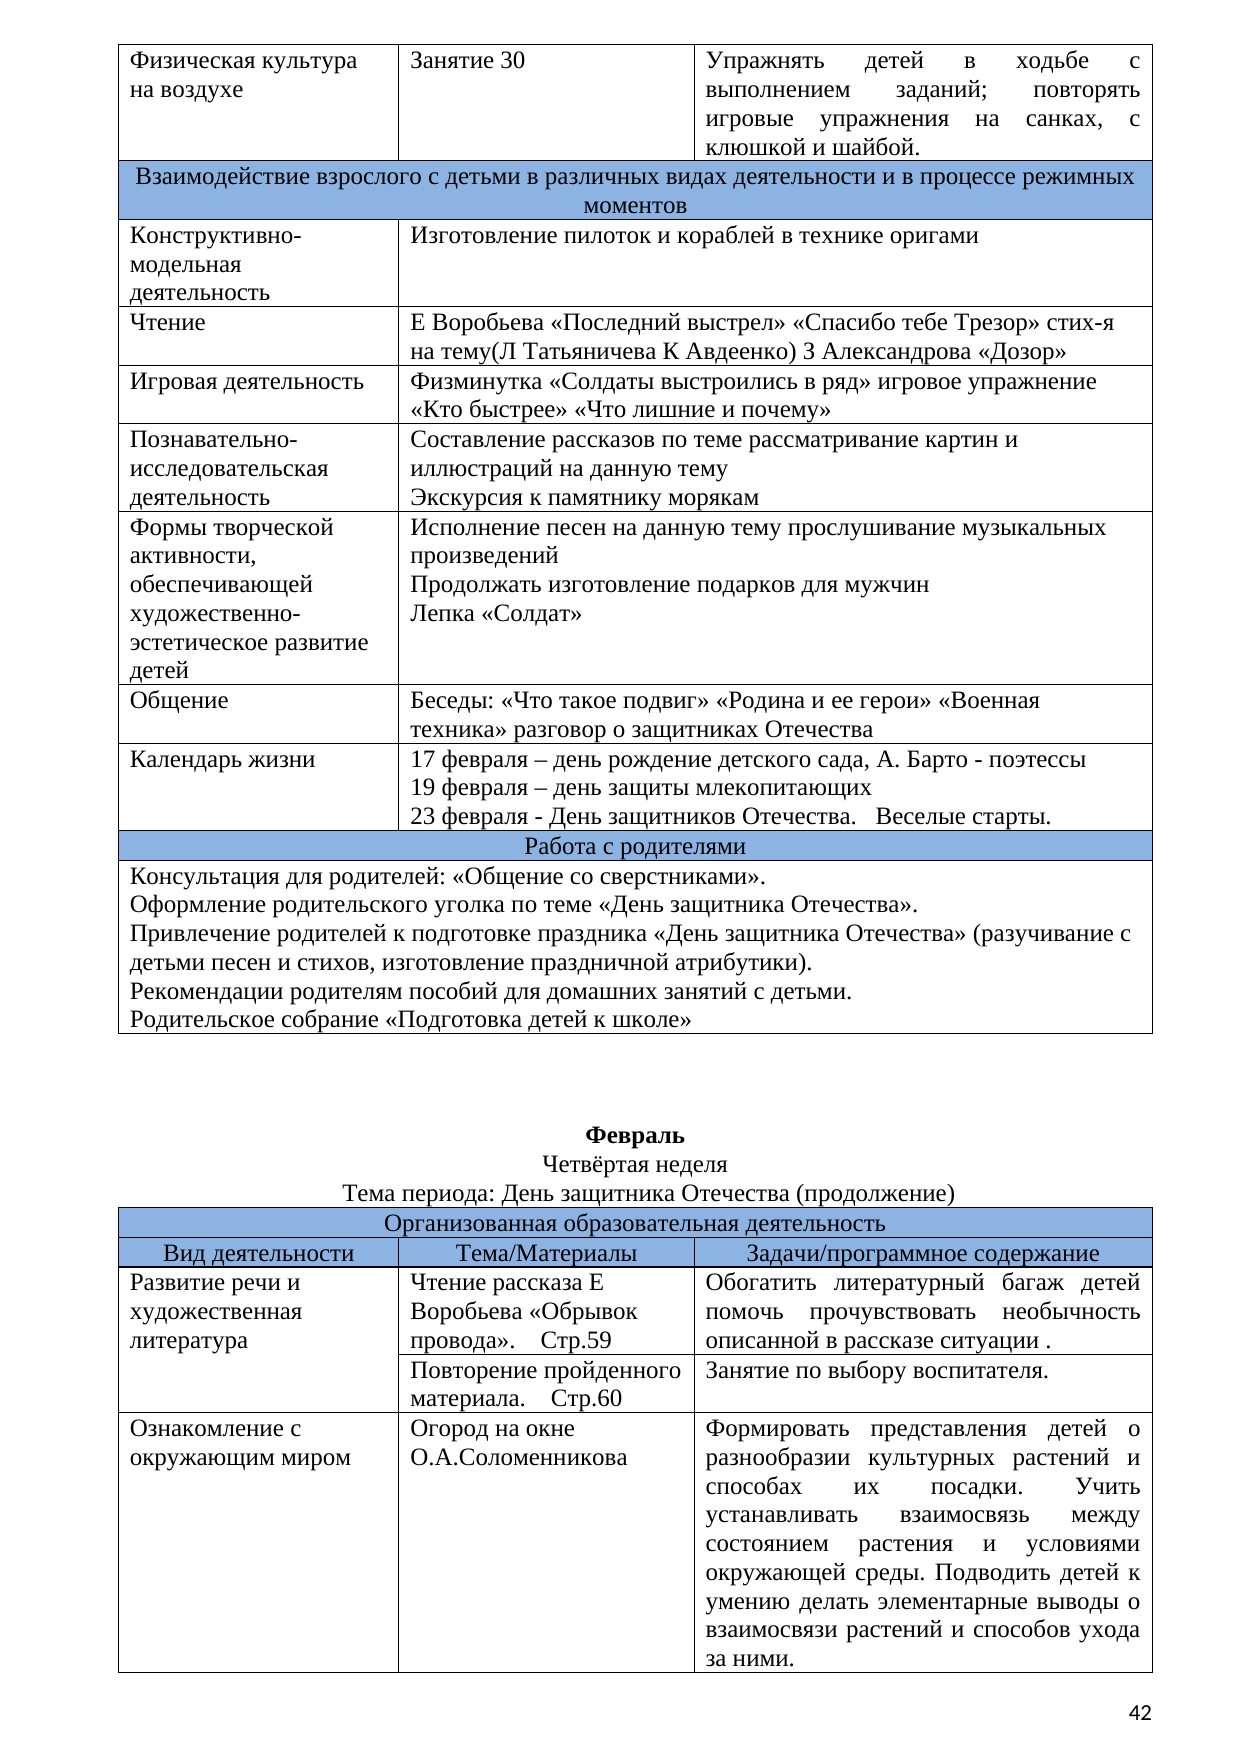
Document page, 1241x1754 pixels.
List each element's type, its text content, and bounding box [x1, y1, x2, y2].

table_cell Взаимодействие взрослого с детьми в различных видах деятельности и в процессе режимных моментов [119, 161, 1152, 219]
table_cell Консультация для родителей: «Общение со сверстниками». Оформление родительского уголка по теме «День защитника Отечества». Привлечение родителей к подготовке праздника «День защитника Отечества» (разучивание с детьми песен и стихов, изготовление праздничной атрибутики). Рекомендации родителям пособий для домашних занятий с детьми. Родительское собрание «Подготовка детей к школе» [119, 861, 1152, 1033]
table_cell Изготовление пилоток и кораблей в технике оригами [399, 220, 1152, 306]
table_cell Познавательно- исследовательская деятельность [119, 424, 398, 511]
table_cell Занятие 30 [399, 45, 694, 160]
table_cell Задачи/программное содержание [695, 1238, 1152, 1266]
table_cell 17 февраля – день рождение детского сада, А. Барто - поэтессы 19 февраля – день защиты млекопитающих 23 февраля - День защитников Отечества. Веселые старты. [399, 744, 1152, 830]
table_cell Вид деятельности [119, 1238, 398, 1266]
text Тема периода: День защитника Отечества (продолжение) [118, 1178, 1152, 1207]
table_cell Тема/Материалы [399, 1238, 694, 1266]
table_cell Формы творческой активности, обеспечивающей художественно-эстетическое развитие детей [119, 512, 398, 684]
table_cell Конструктивно-модельная деятельность [119, 220, 398, 306]
text Четвёртая неделя [118, 1149, 1152, 1178]
table_cell Формировать представления детей о разнообразии культурных растений и способах их посадки. Учить устанавливать взаимосвязь между состоянием растения и условиями окружающей среды. Подводить детей к умению делать элементарные выводы о взаимосвязи растений и способов ухода за ними. [695, 1413, 1152, 1672]
table_cell Развитие речи и художественная литература [119, 1268, 398, 1412]
table_cell Составление рассказов по теме рассматривание картин и иллюстраций на данную тему Экскурсия к памятнику морякам [399, 424, 1152, 511]
table_cell Общение [119, 685, 398, 743]
table_cell Физминутка «Солдаты выстроились в ряд» игровое упражнение «Кто быстрее» «Что лишние и почему» [399, 366, 1152, 423]
table_cell Физическая культура на воздухе [119, 45, 398, 160]
table_cell Огород на окне О.А.Соломенникова [399, 1413, 694, 1672]
table_cell Е Воробьева «Последний выстрел» «Спасибо тебе Трезор» стих-я на тему(Л Татьяничева К Авдеенко) З Александрова «Дозор» [399, 307, 1152, 365]
table_cell Чтение рассказа Е Воробьева «Обрывок провода». Стр.59 [399, 1268, 694, 1354]
table_header Организованная образовательная деятельность [119, 1208, 1152, 1237]
table_cell Повторение пройденного материала. Стр.60 [399, 1355, 694, 1412]
table_cell Работа с родителями [119, 831, 1152, 860]
table_cell Чтение [119, 307, 398, 365]
text Февраль [118, 1121, 1152, 1149]
table_cell Исполнение песен на данную тему прослушивание музыкальных произведений Продолжать изготовление подарков для мужчин Лепка «Солдат» [399, 512, 1152, 684]
table_cell Занятие по выбору воспитателя. [695, 1355, 1152, 1412]
table_cell Ознакомление с окружающим миром [119, 1413, 398, 1672]
table_cell Календарь жизни [119, 744, 398, 830]
table_cell Беседы: «Что такое подвиг» «Родина и ее герои» «Военная техника» разговор о защитниках Отечества [399, 685, 1152, 743]
table_cell Упражнять детей в ходьбе с выполнением заданий; повторять игровые упражнения на санках, с клюшкой и шайбой. [695, 45, 1152, 160]
table_cell Обогатить литературный багаж детей помочь прочувствовать необычность описанной в рассказе ситуации . [695, 1268, 1152, 1354]
table_cell Игровая деятельность [119, 366, 398, 423]
